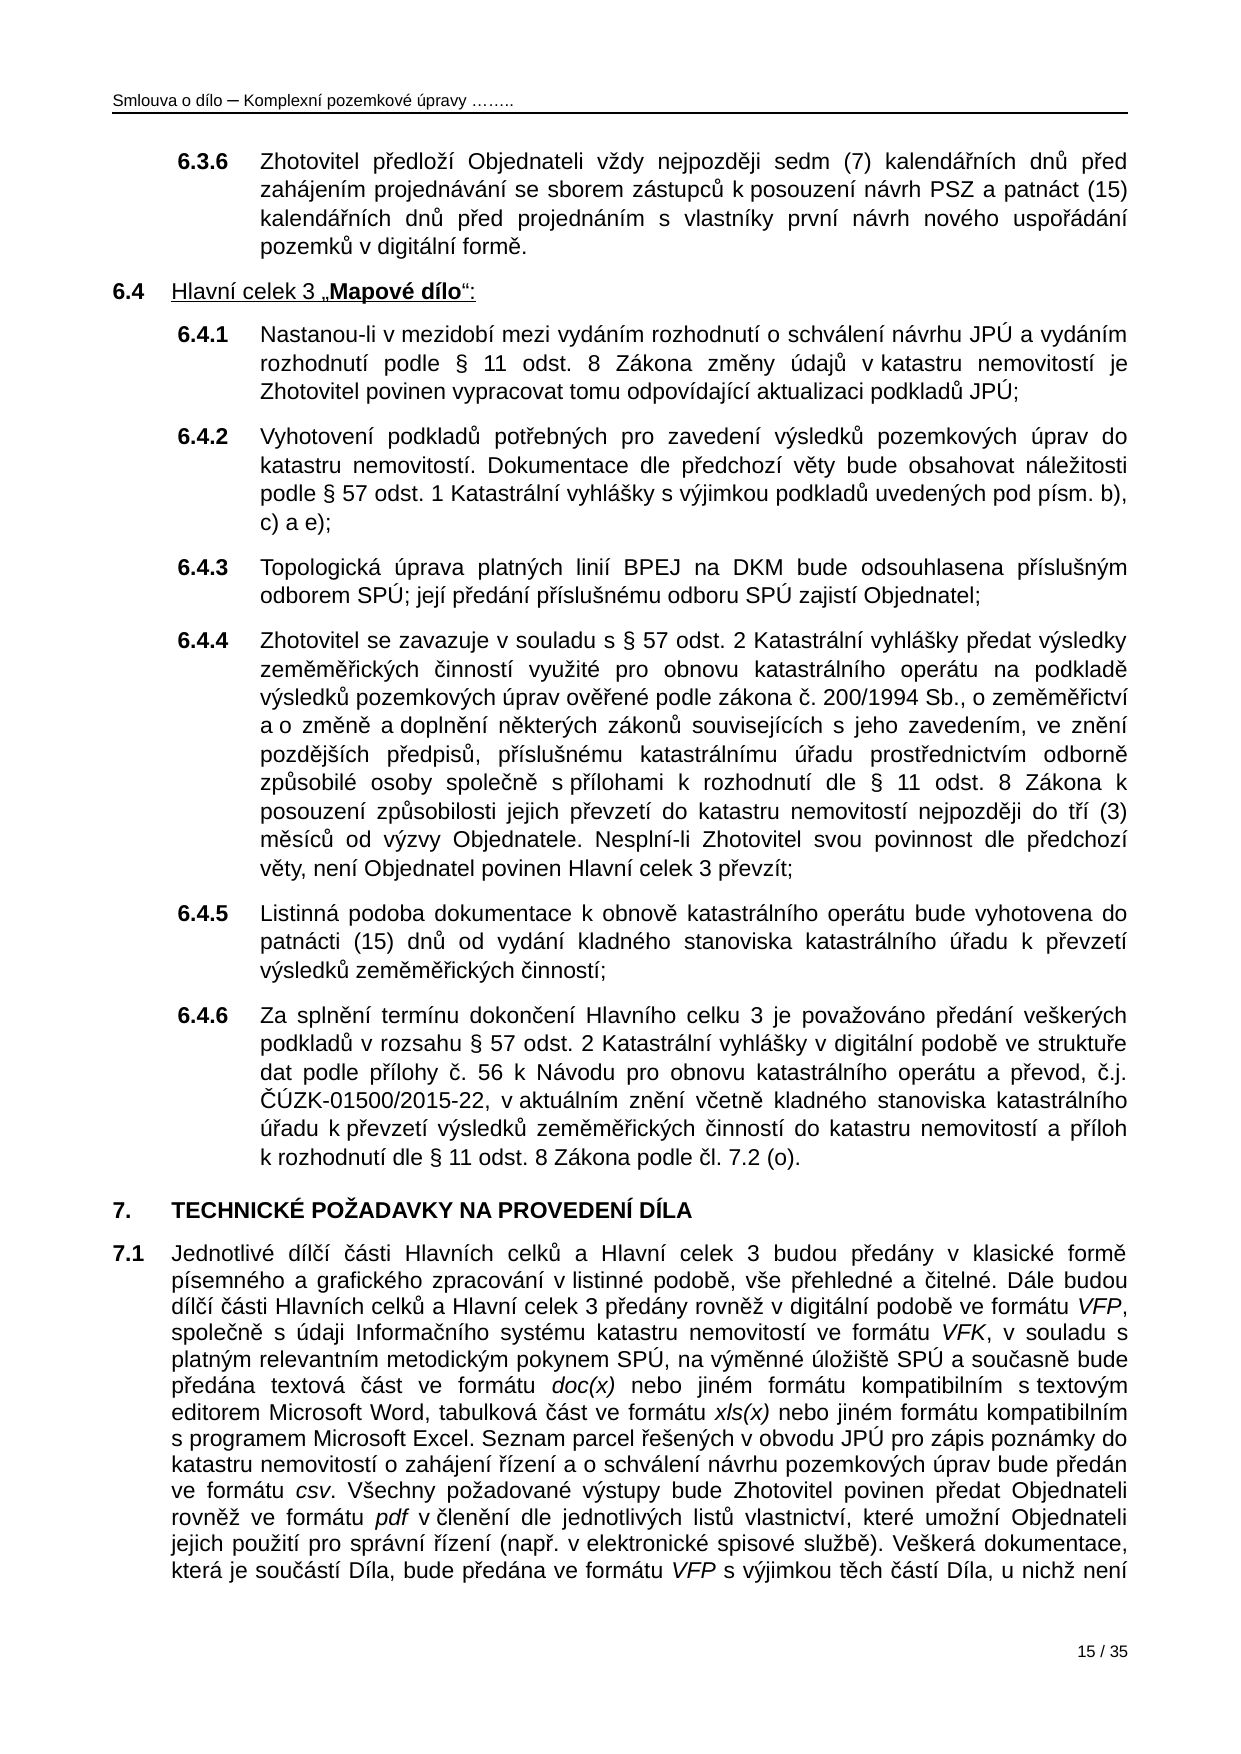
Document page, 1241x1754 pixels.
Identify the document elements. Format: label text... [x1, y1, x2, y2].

text Nastanou-li v mezidobí mezi vydáním rozhodnutí o schválení návrhu JPÚ a vydáním rozhodnutí podle § 11 odst. 8 Zákona změny údajů v katastru nemovitostí je Zhotovitel povinen vypracovat tomu odpovídající aktualizaci podkladů JPÚ; [177, 321, 1128, 404]
text Hlavní celek 3 „Mapové dílo“: [112, 278, 1128, 304]
text Za splnění termínu dokončení Hlavního celku 3 je považováno předání veškerých podkladů v rozsahu § 57 odst. 2 Katastrální vyhlášky v digitální podobě ve struktuře dat podle přílohy č. 56 k Návodu pro obnovu katastrálního operátu a převod, č.j. ČÚZK-01500/2015-22, v aktuálním znění včetně kladného stanoviska katastrálního úřadu k převzetí výsledků zeměměřických činností do katastru nemovitostí a příloh k rozhodnutí dle § 11 odst. 8 Zákona podle čl. 7.2 (o). [177, 1002, 1128, 1170]
text Zhotovitel se zavazuje v souladu s § 57 odst. 2 Katastrální vyhlášky předat výsledky zeměměřických činností využité pro obnovu katastrálního operátu na podkladě výsledků pozemkových úprav ověřené podle zákona č. 200/1994 Sb., o zeměměřictví a o změně a doplnění některých zákonů souvisejících s jeho zavedením, ve znění pozdějších předpisů, příslušnému katastrálnímu úřadu prostřednictvím odborně způsobilé osoby společně s přílohami k rozhodnutí dle § 11 odst. 8 Zákona k posouzení způsobilosti jejich převzetí do katastru nemovitostí nejpozději do tří (3) měsíců od výzvy Objednatele. Nesplní-li Zhotovitel svou povinnost dle předchozí věty, není Objednatel povinen Hlavní celek 3 převzít; [177, 627, 1128, 881]
text Technické požadavky na provedení díla [112, 1197, 1128, 1224]
text Vyhotovení podkladů potřebných pro zavedení výsledků pozemkových úprav do katastru nemovitostí. Dokumentace dle předchozí věty bude obsahovat náležitosti podle § 57 odst. 1 Katastrální vyhlášky s výjimkou podkladů uvedených pod písm. b), c) a e); [177, 423, 1128, 535]
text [112, 1240, 1128, 1583]
text Zhotovitel předloží Objednateli vždy nejpozději sedm (7) kalendářních dnů před zahájením projednávání se sborem zástupců k posouzení návrh PSZ a patnáct (15) kalendářních dnů před projednáním s vlastníky první návrh nového uspořádání pozemků v digitální formě. [177, 148, 1128, 259]
text Topologická úprava platných linií BPEJ na DKM bude odsouhlasena příslušným odborem SPÚ; její předání příslušnému odboru SPÚ zajistí Objednatel; [177, 553, 1128, 608]
text Listinná podoba dokumentace k obnově katastrálního operátu bude vyhotovena do patnácti (15) dnů od vydání kladného stanoviska katastrálního úřadu k převzetí výsledků zeměměřických činností; [177, 900, 1128, 983]
